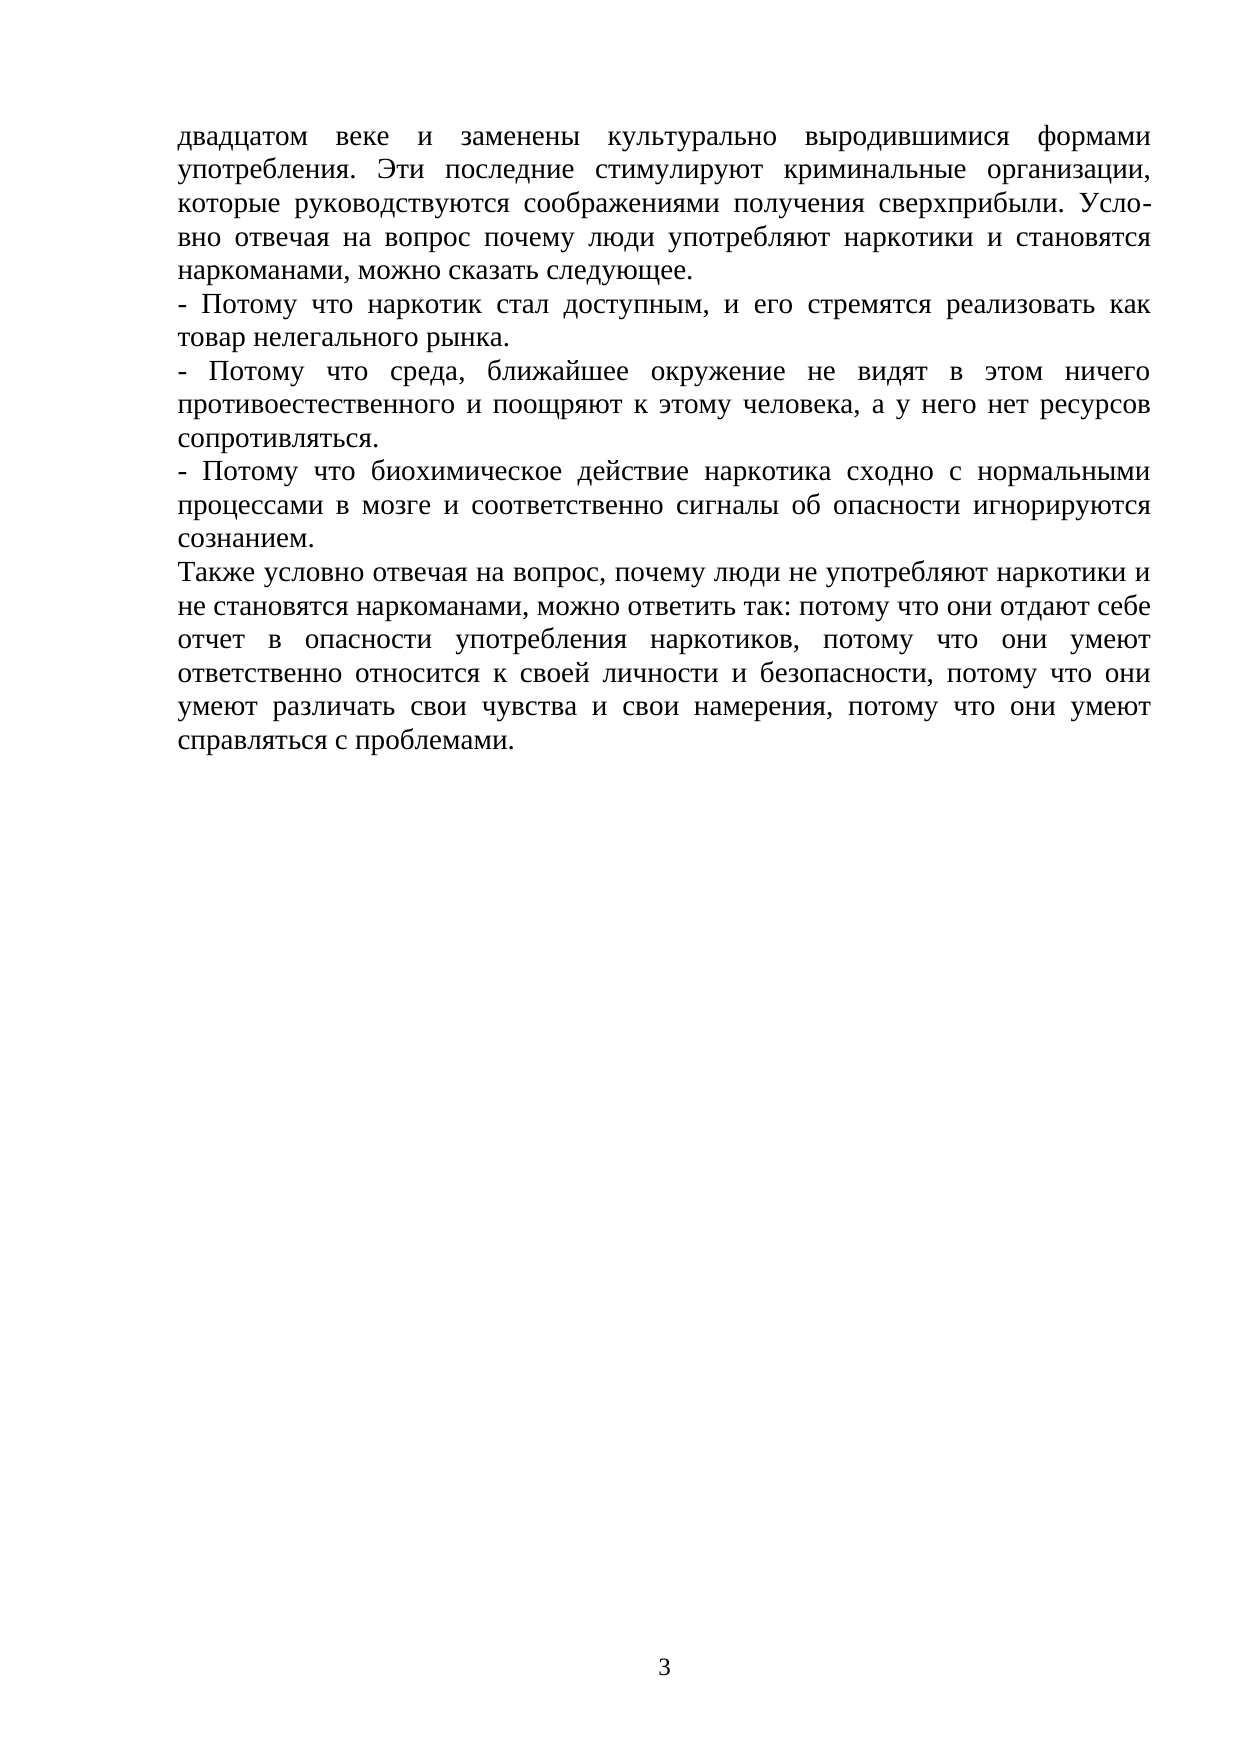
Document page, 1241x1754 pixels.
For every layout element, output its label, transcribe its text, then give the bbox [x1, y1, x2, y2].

text Также условно отвечая на вопрос, почему люди не употребляют наркотики и не становятся наркоманами, можно ответить так: потому что они отдают себе отчет в опасности употребления наркотиков, потому что они умеют ответственно относится к своей личности и безопасности, потому что они умеют различать свои чувства и свои намерения, потому что они умеют справляться с проблемами. [177, 554, 1152, 755]
text - Потому что наркотик стал доступным, и его стремятся реализовать как товар нелегального рынка. [177, 286, 1152, 353]
text - Потому что среда, ближайшее окружение не видят в этом ничего противоестественного и поощряют к этому человека, а у него нет ресурсов сопротивляться. [177, 353, 1152, 453]
text - Потому что биохимическое действие наркотика сходно с нормальными процессами в мозге и соответственно сигналы об опасности игнорируются сознанием. [177, 453, 1152, 554]
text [177, 118, 1152, 286]
